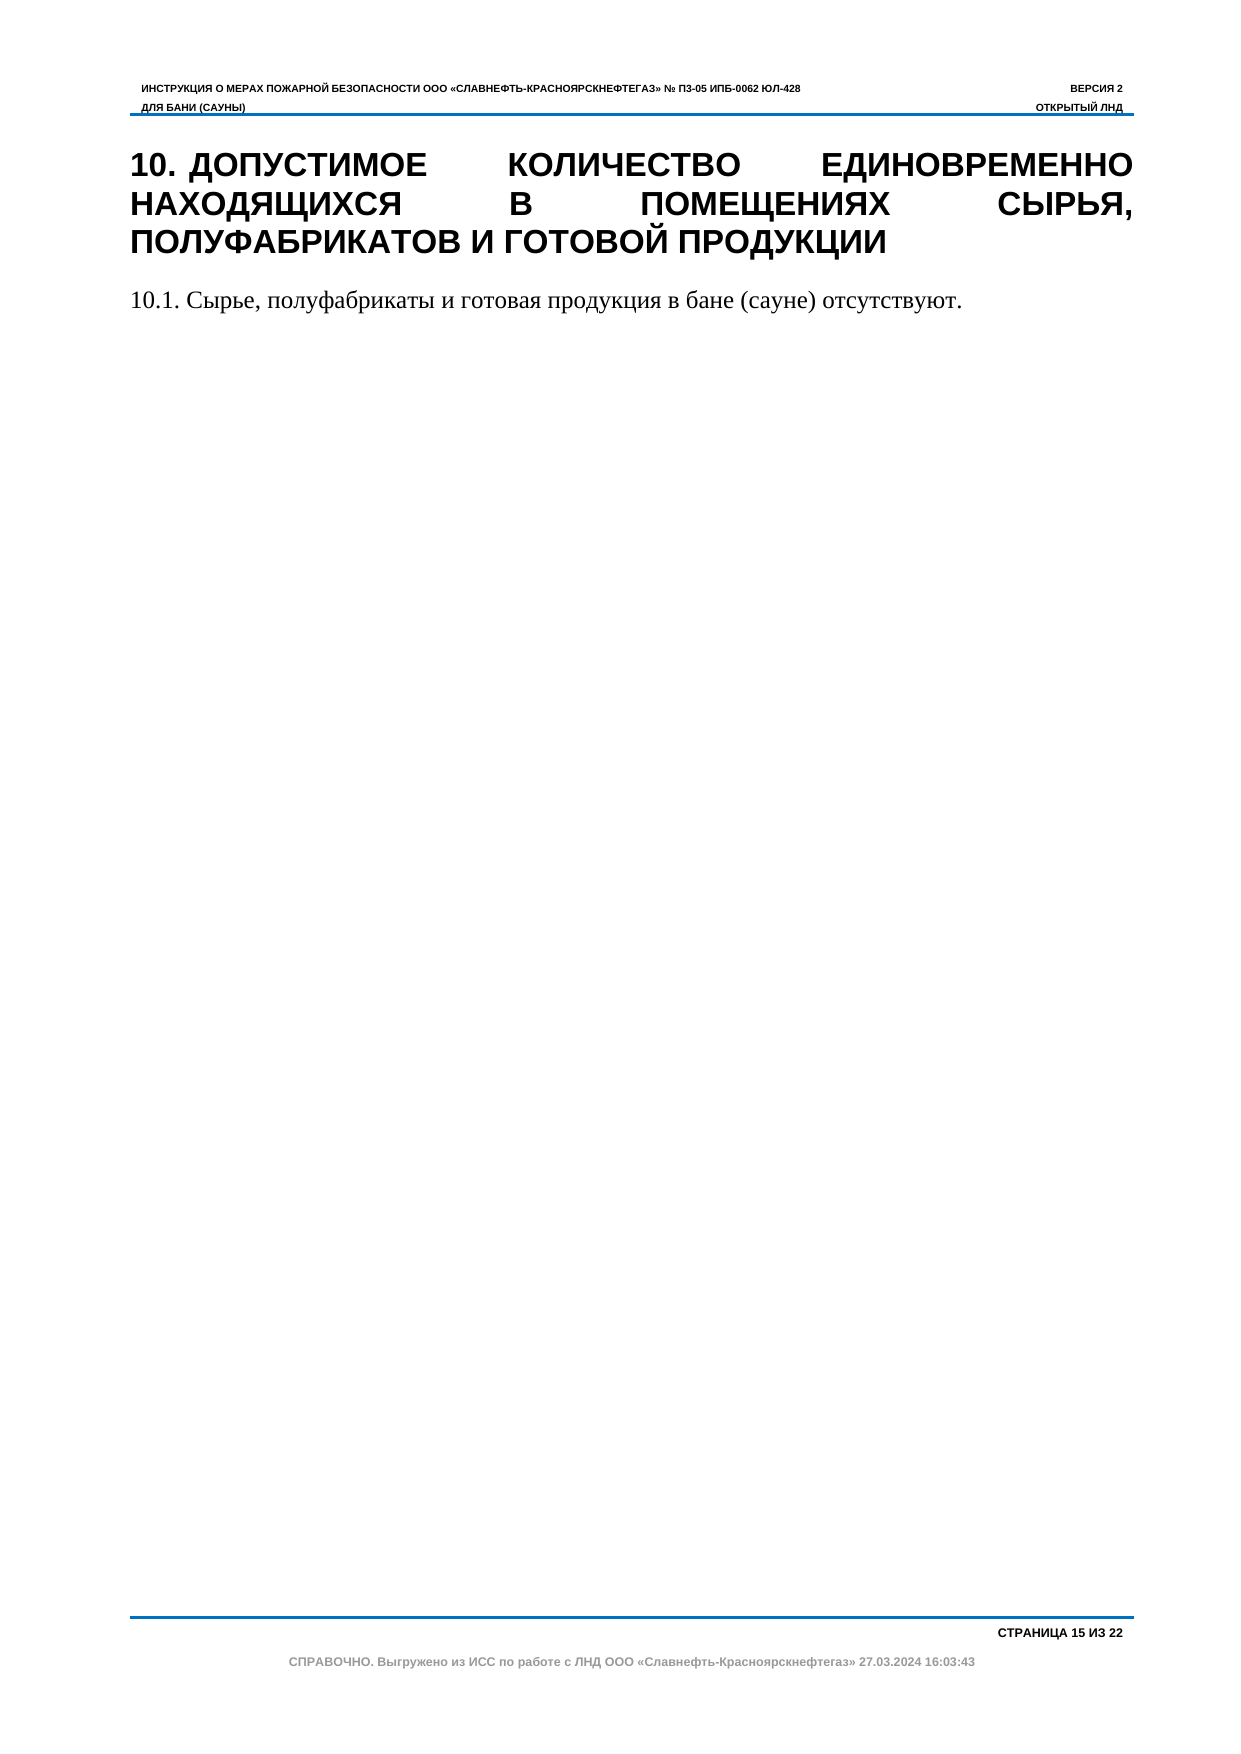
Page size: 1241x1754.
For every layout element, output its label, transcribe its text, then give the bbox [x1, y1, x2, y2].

subtitle 10. ДОПУСТИМОЕ КОЛИЧЕСТВО ЕДИНОВРЕМЕННО НАХОДЯЩИХСЯ В ПОМЕЩЕНИЯХ СЫРЬЯ, ПОЛУФАБРИКАТОВ И ГОТОВОЙ ПРОДУКЦИИ [130, 145, 1134, 260]
text 10.1. Сырье, полуфабрикаты и готовая продукция в бане (сауне) отсутствуют. [130, 285, 1134, 314]
